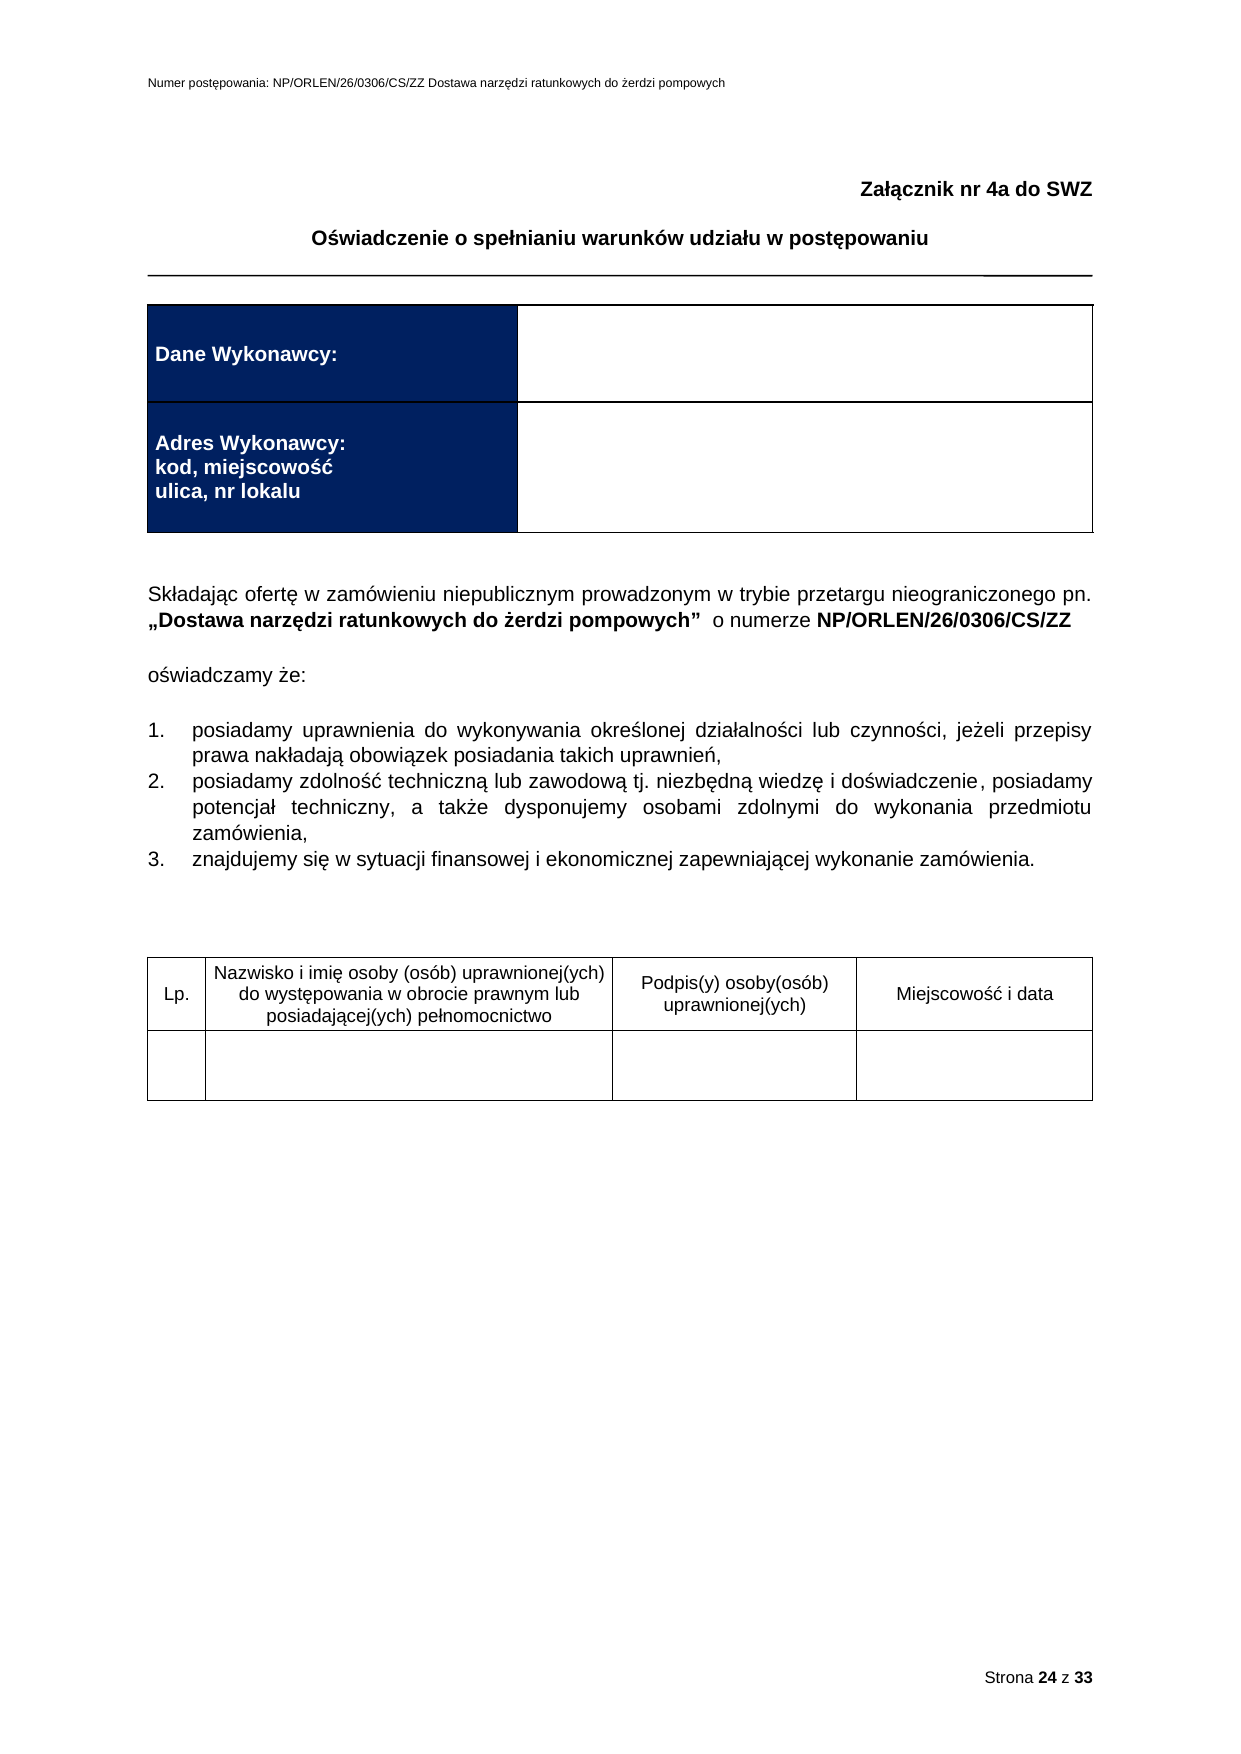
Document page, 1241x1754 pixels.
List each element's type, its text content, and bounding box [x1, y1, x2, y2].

table_header [518, 306, 1092, 401]
table_header Nazwisko i imię osoby (osób) uprawnionej(ych) do występowania w obrocie prawnym lub posiadającej(ych) pełnomocnictwo [206, 958, 612, 1030]
table_header Miejscowość i data [857, 958, 1092, 1030]
table_cell [613, 1031, 856, 1100]
table_cell Adres Wykonawcy: kod, miejscowość ulica, nr lokalu [148, 403, 517, 532]
text Załącznik nr 4a do SWZ [148, 177, 1093, 201]
table_cell [206, 1031, 612, 1100]
text Składając ofertę w zamówieniu niepublicznym prowadzonym w trybie przetargu nieograniczonego pn. „Dostawa narzędzi ratunkowych do żerdzi pompowych” o numerze NP/ORLEN/26/0306/CS/ZZ [148, 582, 1093, 631]
list znajdujemy się w sytuacji finansowej i ekonomicznej zapewniającej wykonanie zamówienia. [148, 847, 1093, 871]
table_header Lp. [148, 958, 205, 1030]
table_cell [148, 1031, 205, 1100]
text oświadczamy że: [148, 662, 1093, 686]
text Oświadczenie o spełnianiu warunków udziału w postępowaniu [148, 226, 1093, 249]
list posiadamy zdolność techniczną lub zawodową tj. niezbędną wiedzę i doświadczenie, posiadamy potencjał techniczny, a także dysponujemy osobami zdolnymi do wykonania przedmiotu zamówienia, [148, 769, 1093, 845]
table_cell [857, 1031, 1092, 1100]
table_header Podpis(y) osoby(osób) uprawnionej(ych) [613, 958, 856, 1030]
table_header Dane Wykonawcy: [148, 306, 517, 401]
table_cell [518, 403, 1092, 532]
list posiadamy uprawnienia do wykonywania określonej działalności lub czynności, jeżeli przepisy prawa nakładają obowiązek posiadania takich uprawnień, [148, 717, 1093, 767]
